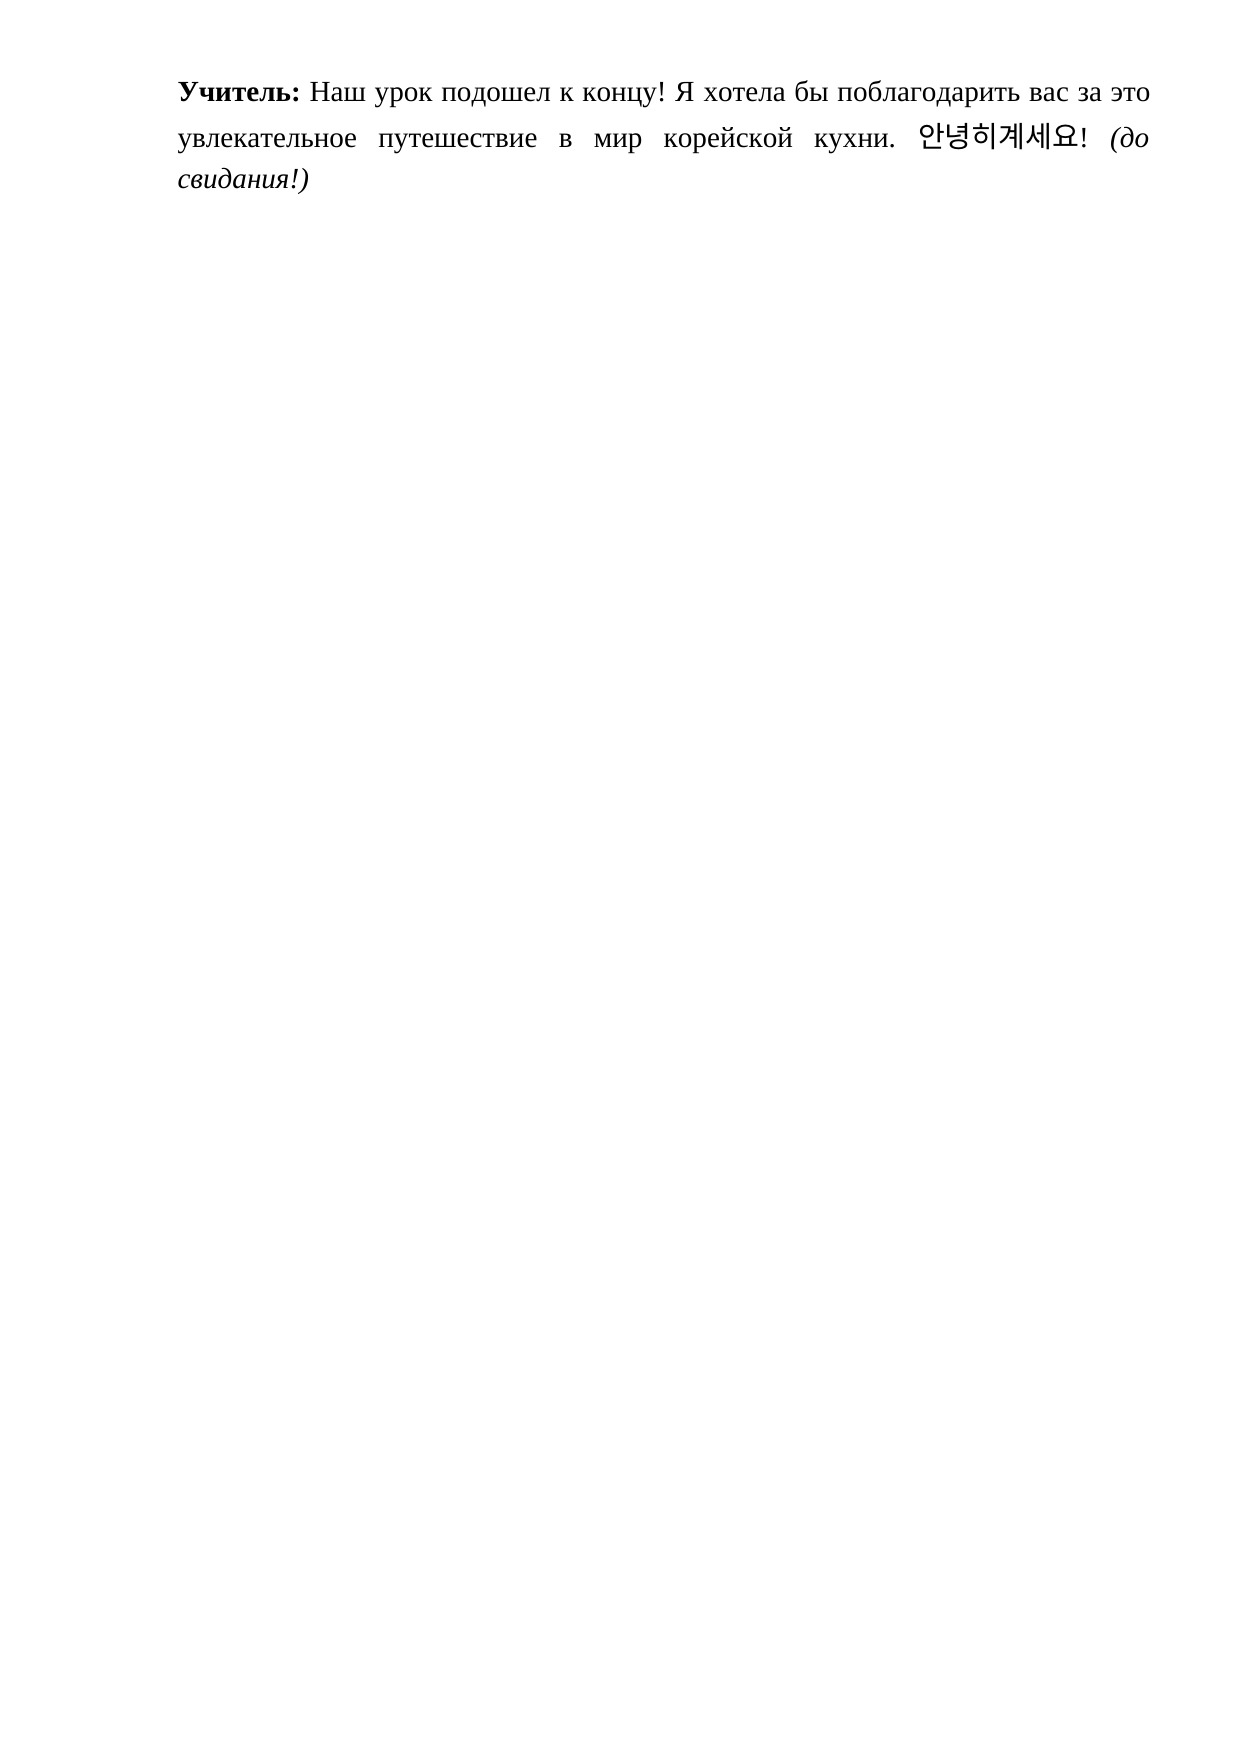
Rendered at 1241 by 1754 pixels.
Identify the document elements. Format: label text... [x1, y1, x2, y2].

text Учитель: Наш урок подошел к концу! Я хотела бы поблагодарить вас за это увлекательное путешествие в мир корейской кухни. 안녕히계세요! (до свидания!) [177, 74, 1152, 194]
